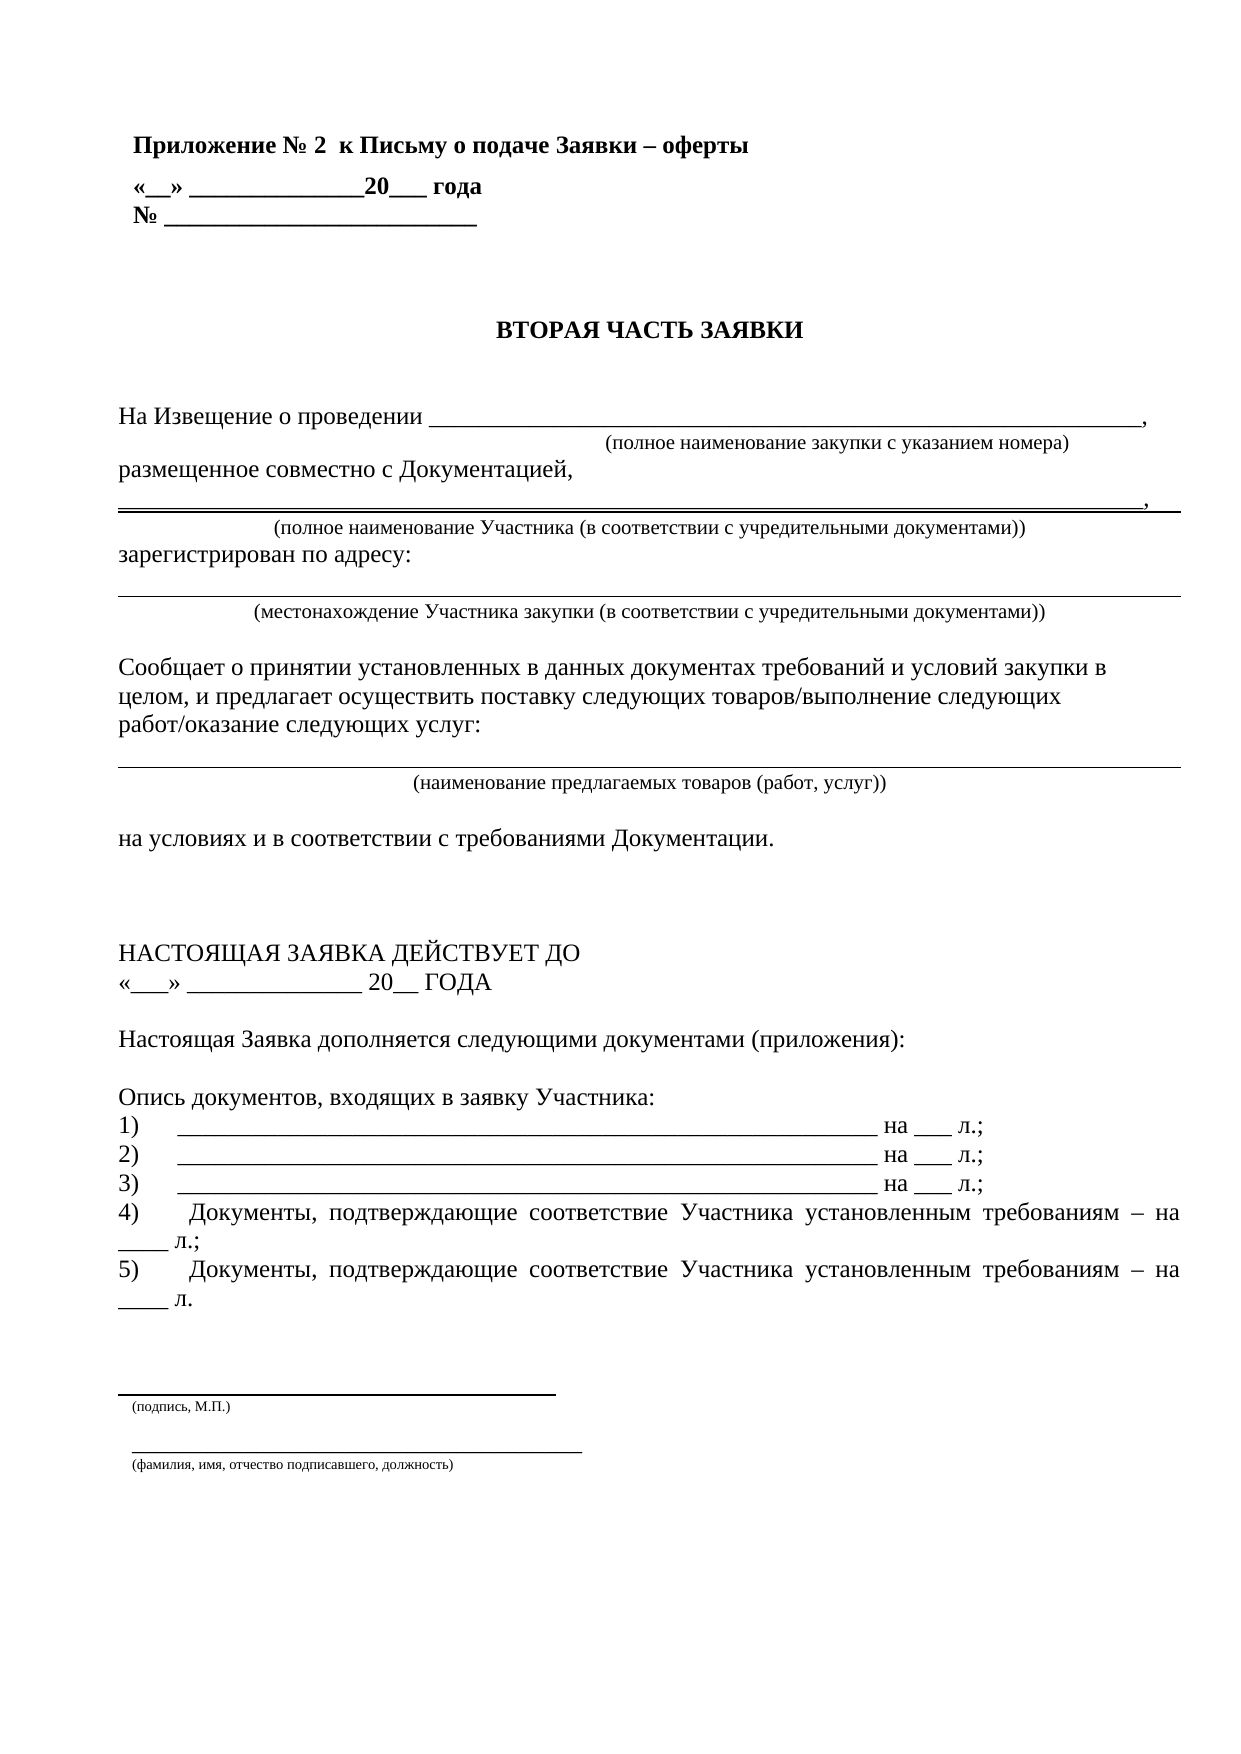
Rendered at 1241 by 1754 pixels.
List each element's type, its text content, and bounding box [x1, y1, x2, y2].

list ________________________________________________________ на ___ л.; [118, 1111, 1181, 1139]
text ____________________________________ [132, 1427, 1181, 1456]
text На Извещение о проведении _________________________________________________________, [118, 401, 1181, 430]
text Настоящая Заявка дополняется следующими документами (приложения): [118, 1024, 1181, 1053]
text на условиях и в соответствии с требованиями Документации. [118, 823, 1181, 852]
text № _________________________ [133, 200, 1181, 229]
text (наименование предлагаемых товаров (работ, услуг)) [118, 768, 1181, 794]
text размещенное совместно с Документацией, [118, 454, 1181, 483]
text НАСТОЯЩАЯ ЗАЯВКА ДЕЙСТВУЕТ ДО [118, 938, 1181, 967]
text (местонахождение Участника закупки (в соответствии с учредительными документами)) [118, 597, 1181, 623]
text Опись документов, входящих в заявку Участника: [118, 1082, 1181, 1111]
list Документы, подтверждающие соответствие Участника установленным требованиям – на ____ л. [118, 1254, 1181, 1312]
list ________________________________________________________ на ___ л.; [118, 1139, 1181, 1168]
text Сообщает о принятии установленных в данных документах требований и условий закупки в целом, и предлагает осуществить поставку следующих товаров/выполнение следующих работ/оказание следующих услуг: [118, 652, 1181, 738]
text (полное наименование Участника (в соответствии с учредительными документами)) [118, 513, 1181, 539]
text «__» ______________20___ года [133, 171, 1181, 200]
list ________________________________________________________ на ___ л.; [118, 1168, 1181, 1197]
text Приложение № 2 к Письму о подаче Заявки – оферты [133, 130, 1181, 159]
text ВТОРАЯ ЧАСТЬ ЗАЯВКИ [118, 315, 1181, 344]
text __________________________________________________________________________________, [118, 483, 1181, 511]
text (подпись, М.П.) [132, 1398, 797, 1427]
text «___» ______________ 20__ ГОДА [118, 967, 1181, 996]
text (фамилия, имя, отчество подписавшего, должность) [132, 1456, 797, 1484]
text ___________________________________ [118, 1369, 1181, 1398]
list Документы, подтверждающие соответствие Участника установленным требованиям – на ____ л.; [118, 1197, 1181, 1254]
text зарегистрирован по адресу: [118, 539, 1181, 567]
text (полное наименование закупки с указанием номера) [118, 430, 1181, 454]
